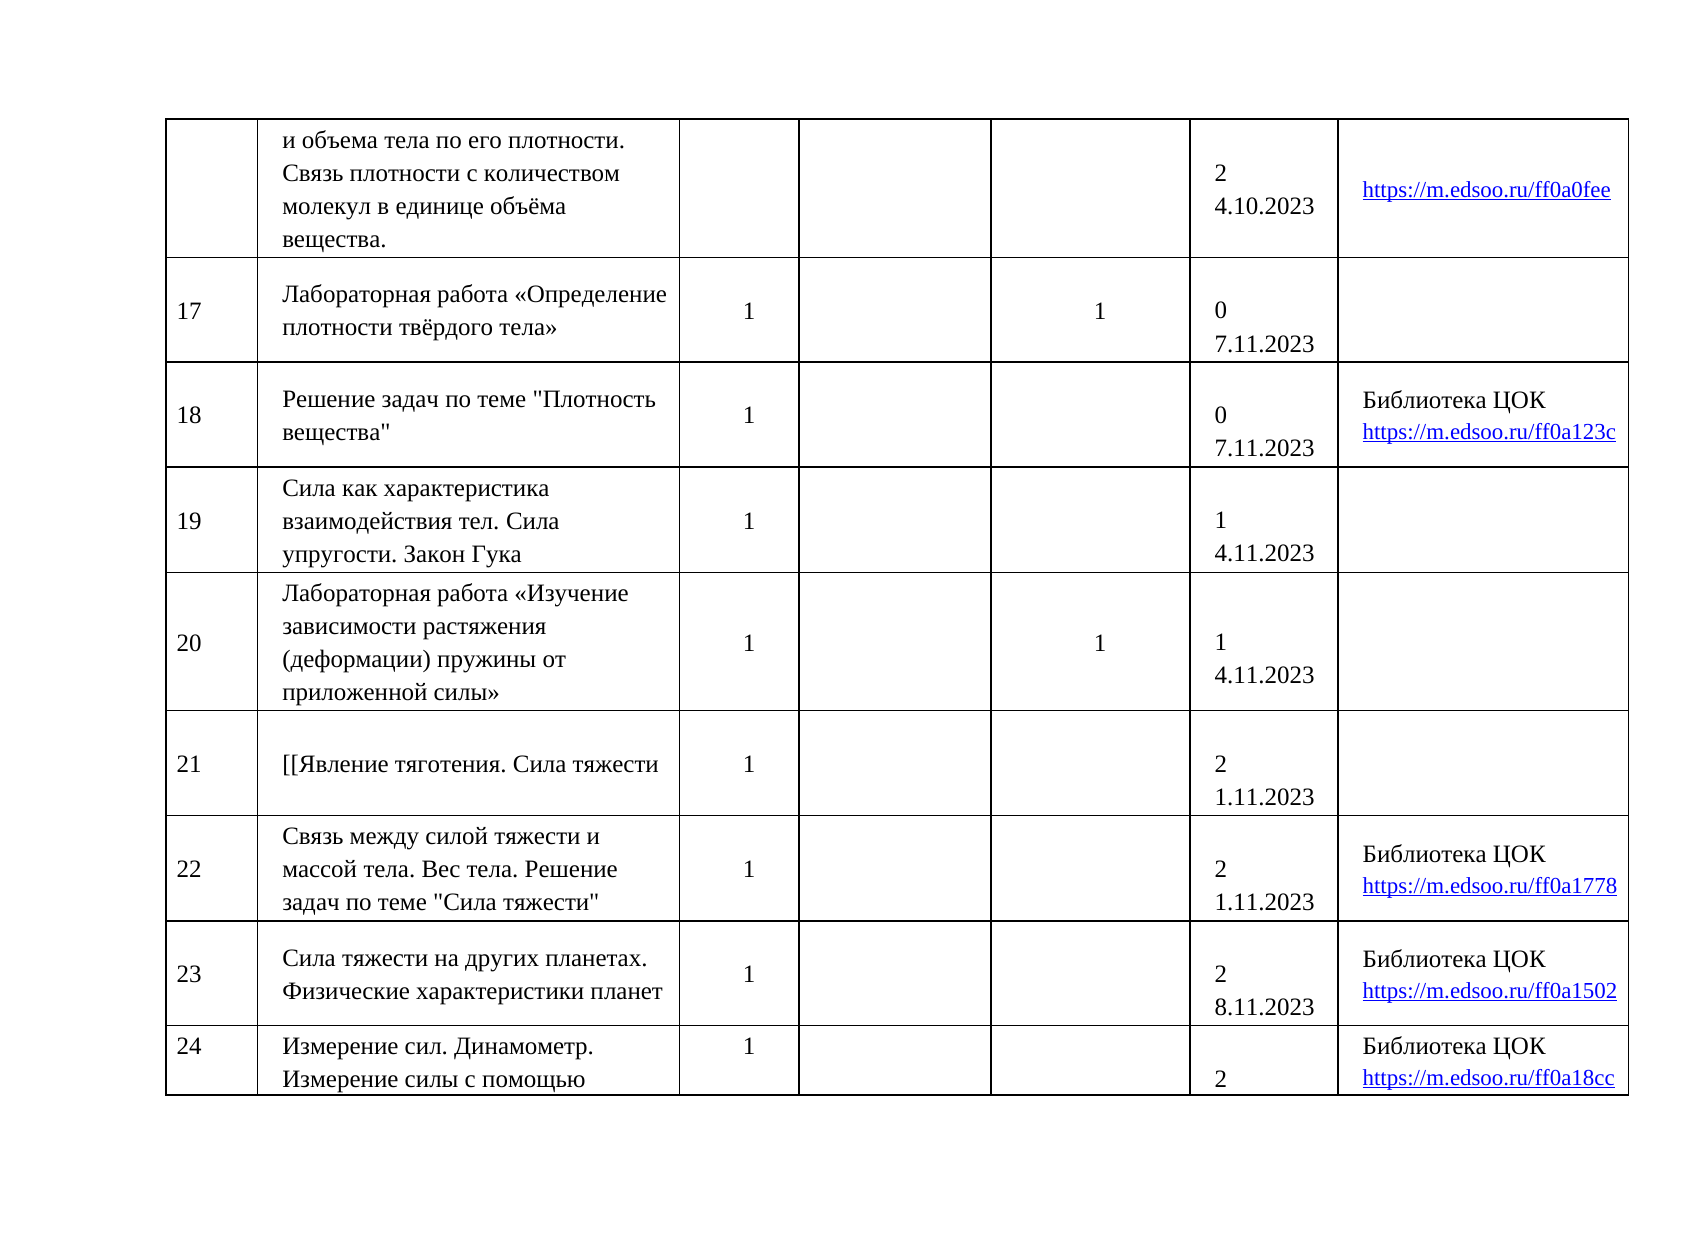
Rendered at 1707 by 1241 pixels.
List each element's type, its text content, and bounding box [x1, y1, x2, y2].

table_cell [258, 1026, 679, 1094]
table_cell 16 [167, 120, 257, 257]
table_cell 07.11.2023 [1191, 363, 1337, 466]
table_cell [992, 816, 1189, 920]
table_cell 07.11.2023 [1191, 258, 1337, 361]
table_cell 21.11.2023 [1191, 711, 1337, 814]
table_cell Библиотека ЦОК https://m.edsoo.ru/ff0a123c [1339, 363, 1628, 466]
table_cell 23 [167, 922, 257, 1024]
table_cell Сила как характеристика взаимодействия тел. Сила упругости. Закон Гука [258, 468, 679, 571]
table_cell 1 [992, 573, 1189, 710]
table_cell [992, 711, 1189, 814]
table_cell 1 [680, 258, 798, 361]
table_cell 14.11.2023 [1191, 468, 1337, 571]
table_cell 17 [167, 258, 257, 361]
table_cell [992, 363, 1189, 466]
table_cell Решение задач по теме "Плотность вещества" [258, 363, 679, 466]
table_cell 21.11.2023 [1191, 816, 1337, 920]
table_cell 1 [680, 573, 798, 710]
table_cell [992, 922, 1189, 1024]
table_cell [1339, 573, 1628, 710]
table_cell 28.11.2023 [1191, 1026, 1337, 1094]
table_cell 1 [680, 711, 798, 814]
table_cell [800, 258, 990, 361]
table_cell 19 [167, 468, 257, 571]
table_cell Лабораторная работа «Изучение зависимости растяжения (деформации) пружины от приложенной силы» [258, 573, 679, 710]
table_cell [800, 120, 990, 257]
table_cell 1 [680, 816, 798, 920]
table_cell Библиотека ЦОК https://m.edsoo.ru/ff0a1502 [1339, 922, 1628, 1024]
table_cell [258, 120, 679, 257]
table_cell [800, 922, 990, 1024]
table_cell 1 [680, 1026, 798, 1094]
table_cell [1339, 711, 1628, 814]
table_cell Связь между силой тяжести и массой тела. Вес тела. Решение задач по теме "Сила тяжести" [258, 816, 679, 920]
table_cell 1 [680, 363, 798, 466]
table_cell [800, 1026, 990, 1094]
table_cell 28.11.2023 [1191, 922, 1337, 1024]
table_cell 21 [167, 711, 257, 814]
table_cell [1339, 468, 1628, 571]
table_cell [992, 1026, 1189, 1094]
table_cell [1339, 120, 1628, 257]
table_cell Библиотека ЦОК https://m.edsoo.ru/ff0a1778 [1339, 816, 1628, 920]
table_cell [800, 468, 990, 571]
table_cell [800, 711, 990, 814]
table_cell [[Явление тяготения. Сила тяжести [258, 711, 679, 814]
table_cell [1339, 1026, 1628, 1094]
table_cell 1 [680, 468, 798, 571]
table_cell 1 [680, 922, 798, 1024]
table_cell 18 [167, 363, 257, 466]
table_cell Сила тяжести на других планетах. Физические характеристики планет [258, 922, 679, 1024]
table_cell [800, 573, 990, 710]
table_cell [800, 816, 990, 920]
table_cell 20 [167, 573, 257, 710]
table_cell 1 [992, 258, 1189, 361]
table_cell [1339, 258, 1628, 361]
table_cell 24.10.2023 [1191, 120, 1337, 257]
table_cell 1 [680, 120, 798, 257]
table_cell [992, 120, 1189, 257]
table_cell [992, 468, 1189, 571]
table_cell 14.11.2023 [1191, 573, 1337, 710]
table_cell Лабораторная работа «Определение плотности твёрдого тела» [258, 258, 679, 361]
table_cell 24 [167, 1026, 257, 1094]
table_cell [800, 363, 990, 466]
table_cell 22 [167, 816, 257, 920]
